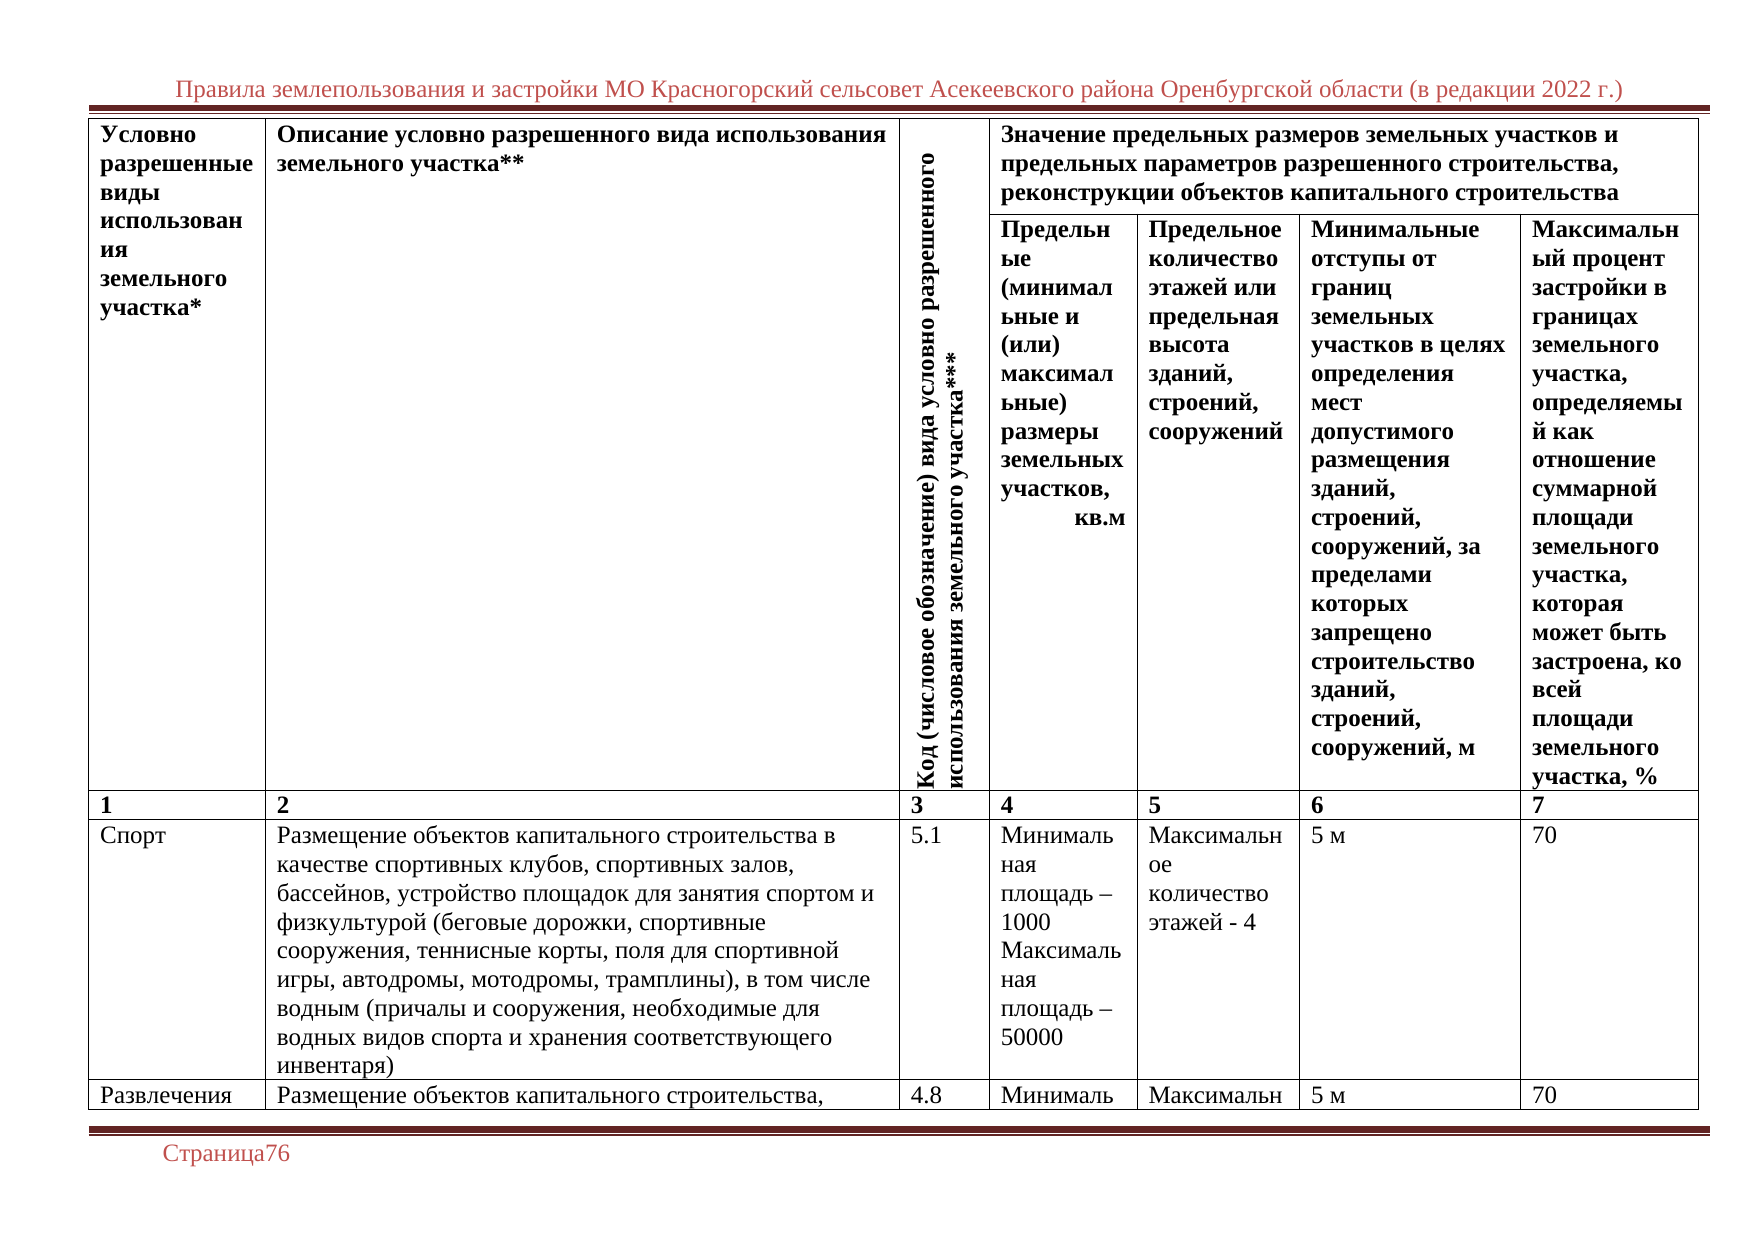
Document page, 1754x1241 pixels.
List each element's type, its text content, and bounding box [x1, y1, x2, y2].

table_cell 4.8 [900, 1080, 989, 1109]
table_cell Предельные (минимальные и (или) максимальные) размеры земельных участков, кв.м [990, 215, 1137, 789]
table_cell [266, 1080, 899, 1109]
table_cell 5.1 [900, 820, 989, 1079]
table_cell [990, 1080, 1137, 1109]
table_cell 7 [1521, 791, 1698, 819]
table_cell Предельное количество этажей или предельная высота зданий, строений, сооружений [1138, 215, 1299, 789]
table_cell Максимальное количество этажей - 4 [1138, 820, 1299, 1079]
table_cell Максимальный процент застройки в границах земельного участка, определяемый как отношение суммарной площади земельного участка, которая может быть застроена, ко всей площади земельного участка, % [1521, 215, 1698, 789]
table_cell 6 [1300, 791, 1520, 819]
table_cell Спорт [89, 820, 265, 1079]
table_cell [1138, 1080, 1299, 1109]
table_cell Значение предельных размеров земельных участков и предельных параметров разрешенного строительства, реконструкции объектов капитального строительства [990, 119, 1698, 213]
table_cell 70 [1521, 1080, 1698, 1109]
table_cell 5 м [1300, 820, 1520, 1079]
table_cell Условно разрешенные виды использования земельного участка* [89, 119, 265, 789]
table_cell 5 м [1300, 1080, 1520, 1109]
table_cell 2 [266, 791, 899, 819]
table_cell 4 [990, 791, 1137, 819]
table_cell 3 [900, 791, 989, 819]
table_cell Код (числовое обозначение) вида условно разрешенного использования земельного участка*** [900, 119, 989, 789]
table_cell Развлечения [89, 1080, 265, 1109]
table_cell 1 [89, 791, 265, 819]
table_cell Минимальные отступы от границ земельных участков в целях определения мест допустимого размещения зданий, строений, сооружений, за пределами которых запрещено строительство зданий, строений, сооружений, м [1300, 215, 1520, 789]
table_cell 5 [1138, 791, 1299, 819]
table_cell Размещение объектов капитального строительства в качестве спортивных клубов, спортивных залов, бассейнов, устройство площадок для занятия спортом и физкультурой (беговые дорожки, спортивные сооружения, теннисные корты, поля для спортивной игры, автодромы, мотодромы, трамплины), в том числе водным (причалы и сооружения, необходимые для водных видов спорта и хранения соответствующего инвентаря) [266, 820, 899, 1079]
table_cell Минимальная площадь – 1000 Максимальная площадь – 50000 [990, 820, 1137, 1079]
table_cell Описание условно разрешенного вида использования земельного участка** [266, 119, 899, 789]
table_cell 70 [1521, 820, 1698, 1079]
